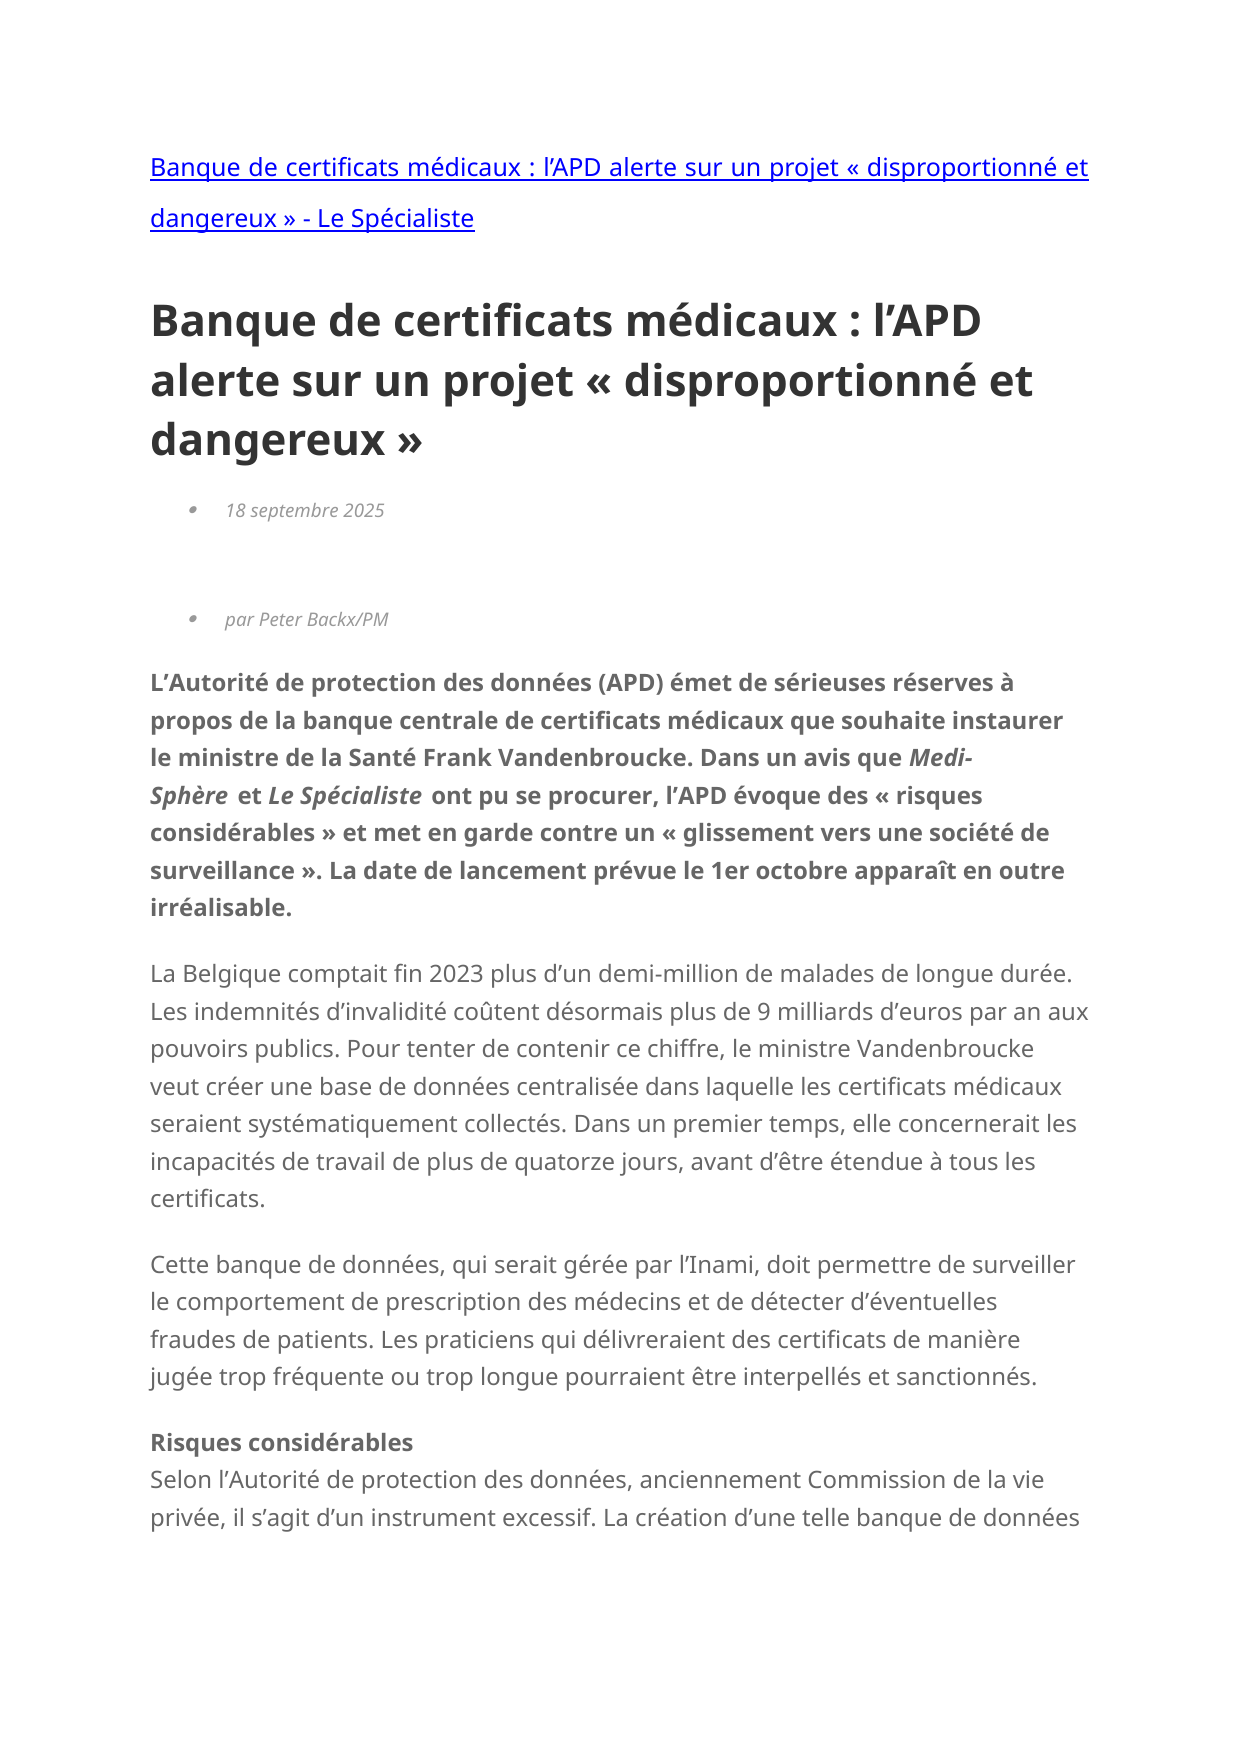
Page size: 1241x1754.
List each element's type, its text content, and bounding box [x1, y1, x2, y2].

list par Peter Backx/PM [187, 607, 1090, 632]
text La Belgique comptait fin 2023 plus d’un demi-million de malades de longue durée. Les indemnités d’invalidité coûtent désormais plus de 9 milliards d’euros par an aux pouvoirs publics. Pour tenter de contenir ce chiffre, le ministre Vandenbroucke veut créer une base de données centralisée dans laquelle les certificats médicaux seraient systématiquement collectés. Dans un premier temps, elle concernerait les incapacités de travail de plus de quatorze jours, avant d’être étendue à tous les certificats. [150, 952, 1090, 1214]
text Cette banque de données, qui serait gérée par l’Inami, doit permettre de surveiller le comportement de prescription des médecins et de détecter d’éventuelles fraudes de patients. Les praticiens qui délivreraient des certificats de manière jugée trop fréquente ou trop longue pourraient être interpellés et sanctionnés. [150, 1242, 1090, 1392]
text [150, 1421, 1090, 1533]
text Banque de certificats médicaux : l’APD alerte sur un projet « disproportionné et dangereux » [150, 289, 1090, 468]
list 18 septembre 2025 [187, 497, 1079, 523]
text Banque de certificats médicaux : l’APD alerte sur un projet « disproportionné et dangereux » - Le Spécialiste [150, 150, 1090, 235]
text L’Autorité de protection des données (APD) émet de sérieuses réserves à propos de la banque centrale de certificats médicaux que souhaite instaurer le ministre de la Santé Frank Vandenbroucke. Dans un avis que Medi-Sphère et Le Spécialiste ont pu se procurer, l’APD évoque des « risques considérables » et met en garde contre un « glissement vers une société de surveillance ». La date de lancement prévue le 1er octobre apparaît en outre irréalisable. [150, 661, 1090, 924]
